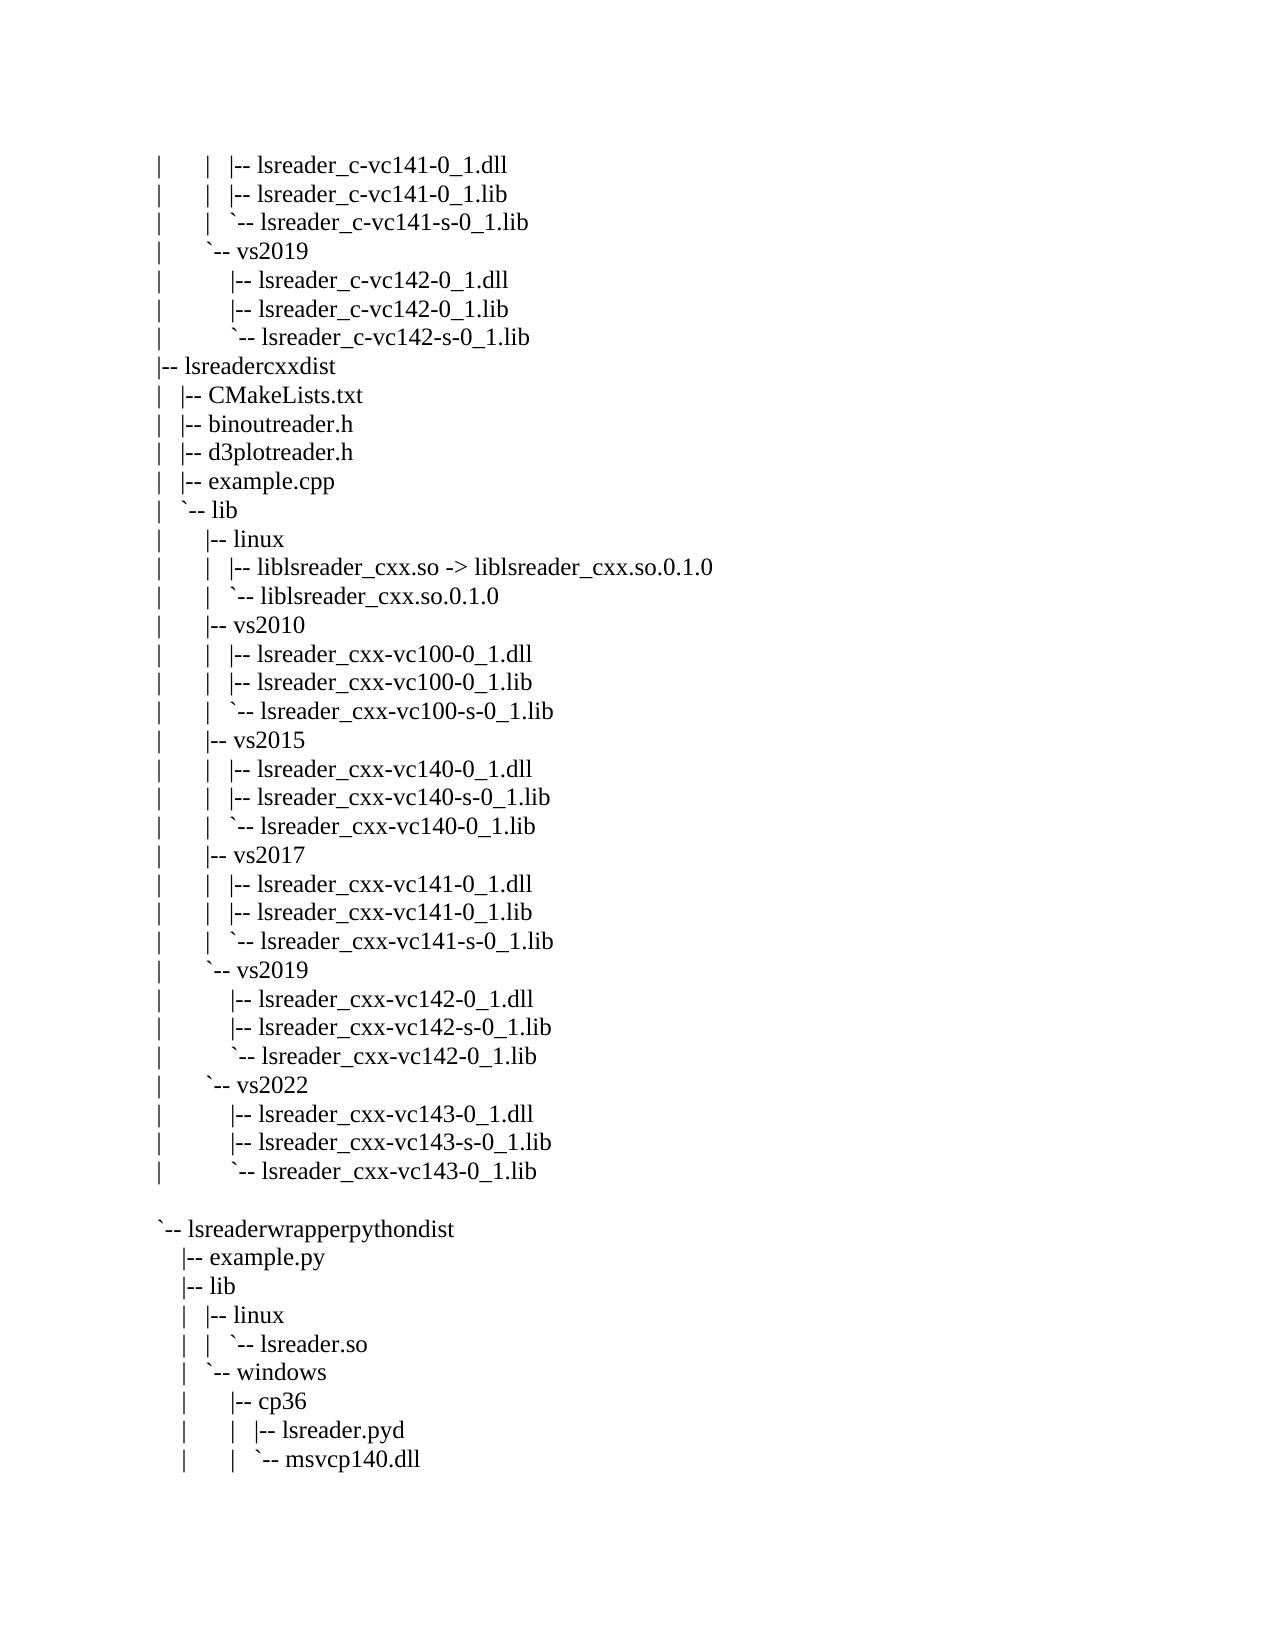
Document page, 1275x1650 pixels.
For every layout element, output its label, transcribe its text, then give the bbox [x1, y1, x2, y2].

text | | `-- lsreader_cxx-vc100-s-0_1.lib [156, 696, 1118, 725]
text | |-- linux [156, 1300, 1118, 1329]
text | `-- vs2019 [156, 236, 1118, 265]
text | | `-- lsreader.so [156, 1329, 1118, 1357]
text | | |-- lsreader_cxx-vc141-0_1.dll [156, 869, 1118, 897]
text | `-- windows [156, 1357, 1118, 1386]
text | |-- vs2017 [156, 840, 1118, 869]
text | | |-- lsreader_cxx-vc100-0_1.lib [156, 667, 1118, 696]
text | `-- lsreader_c-vc142-s-0_1.lib [156, 322, 1118, 351]
text | `-- lib [156, 495, 1118, 524]
text | | `-- liblsreader_cxx.so.0.1.0 [156, 581, 1118, 610]
text | | `-- msvcp140.dll [156, 1444, 1118, 1472]
text | |-- lsreader_cxx-vc143-s-0_1.lib [156, 1127, 1118, 1156]
text `-- lsreaderwrapperpythondist [156, 1214, 1118, 1242]
text |-- lib [156, 1271, 1118, 1300]
text | |-- lsreader_c-vc142-0_1.lib [156, 294, 1118, 322]
text | |-- lsreader_cxx-vc142-0_1.dll [156, 984, 1118, 1012]
text | `-- vs2022 [156, 1070, 1118, 1099]
text | | `-- lsreader_c-vc141-s-0_1.lib [156, 207, 1118, 236]
text | |-- lsreader_cxx-vc143-0_1.dll [156, 1099, 1118, 1127]
text | |-- example.cpp [156, 466, 1118, 495]
text | |-- CMakeLists.txt [156, 380, 1118, 409]
text | |-- vs2010 [156, 610, 1118, 639]
text | |-- d3plotreader.h [156, 437, 1118, 466]
text | |-- lsreader_cxx-vc142-s-0_1.lib [156, 1012, 1118, 1041]
text | | |-- lsreader_cxx-vc141-0_1.lib [156, 897, 1118, 926]
text | | |-- lsreader_cxx-vc140-0_1.dll [156, 754, 1118, 782]
text | | |-- lsreader_cxx-vc100-0_1.dll [156, 639, 1118, 667]
text | |-- linux [156, 524, 1118, 552]
text | | |-- lsreader_cxx-vc140-s-0_1.lib [156, 782, 1118, 811]
text | | |-- lsreader.pyd [156, 1415, 1118, 1444]
text | | |-- lsreader_c-vc141-0_1.lib [156, 179, 1118, 207]
text | |-- cp36 [156, 1386, 1118, 1415]
text | `-- vs2019 [156, 955, 1118, 984]
text | | |-- liblsreader_cxx.so -> liblsreader_cxx.so.0.1.0 [156, 552, 1118, 581]
text |-- example.py [156, 1242, 1118, 1271]
text | |-- lsreader_c-vc142-0_1.dll [156, 265, 1118, 294]
text | |-- vs2015 [156, 725, 1118, 754]
text | | `-- lsreader_cxx-vc141-s-0_1.lib [156, 926, 1118, 955]
text | `-- lsreader_cxx-vc142-0_1.lib [156, 1041, 1118, 1070]
text | | `-- lsreader_cxx-vc140-0_1.lib [156, 811, 1118, 840]
text |-- lsreadercxxdist [156, 351, 1118, 380]
text | | |-- lsreader_c-vc141-0_1.dll [156, 150, 1118, 179]
text | |-- binoutreader.h [156, 409, 1118, 437]
text | `-- lsreader_cxx-vc143-0_1.lib [156, 1156, 1118, 1185]
